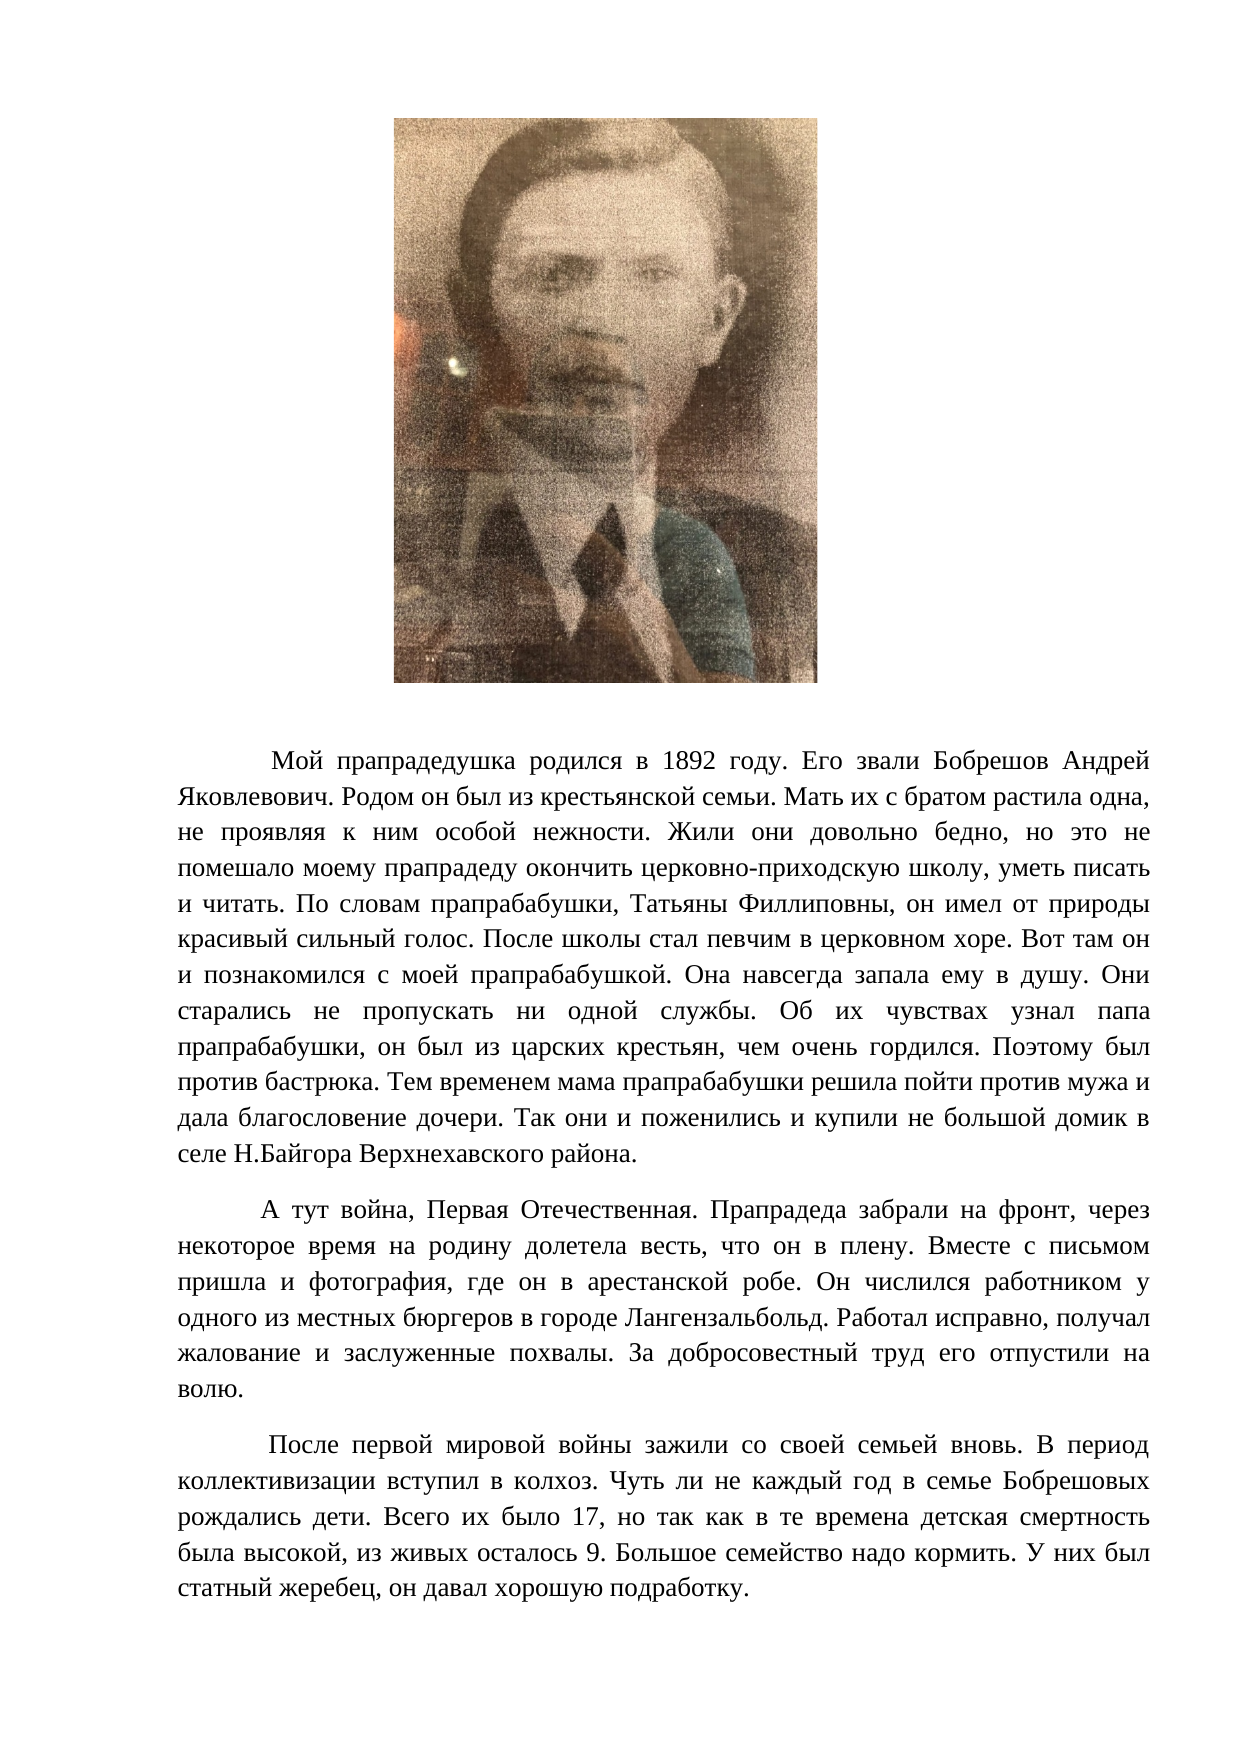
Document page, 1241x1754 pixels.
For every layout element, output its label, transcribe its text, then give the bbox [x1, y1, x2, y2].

text Мой прапрадедушка родился в 1892 году. Его звали Бобрешов Андрей Яковлевович. Родом он был из крестьянской семьи. Мать их с братом растила одна, не проявляя к ним особой нежности. Жили они довольно бедно, но это не помешало моему прапрадеду окончить церковно-приходскую школу, уметь писать и читать. По словам прапрабабушки, Татьяны Филлиповны, он имел от природы красивый сильный голос. После школы стал певчим в церковном хоре. Вот там он и познакомился с моей прапрабабушкой. Она навсегда запала ему в душу. Они старались не пропускать ни одной службы. Об их чувствах узнал папа прапрабабушки, он был из царских крестьян, чем очень гордился. Поэтому был против бастрюка. Тем временем мама прапрабабушки решила пойти против мужа и дала благословение дочери. Так они и поженились и купили не большой домик в селе Н.Байгора Верхнехавского района. [177, 708, 1152, 1168]
picture [393, 118, 818, 683]
text После первой мировой войны зажили со своей семьей вновь. В период коллективизации вступил в колхоз. Чуть ли не каждый год в семье Бобрешовых рождались дети. Всего их было 17, но так как в те времена детская смертность была высокой, из живых осталось 9. Большое семейство надо кормить. У них был статный жеребец, он давал хорошую подработку. [177, 1429, 1152, 1603]
text А тут война, Первая Отечественная. Прапрадеда забрали на фронт, через некоторое время на родину долетела весть, что он в плену. Вместе с письмом пришла и фотография, где он в арестанской робе. Он числился работником у одного из местных бюргеров в городе Лангензальбольд. Работал исправно, получал жалование и заслуженные похвалы. За добросовестный труд его отпустили на волю. [177, 1193, 1152, 1403]
